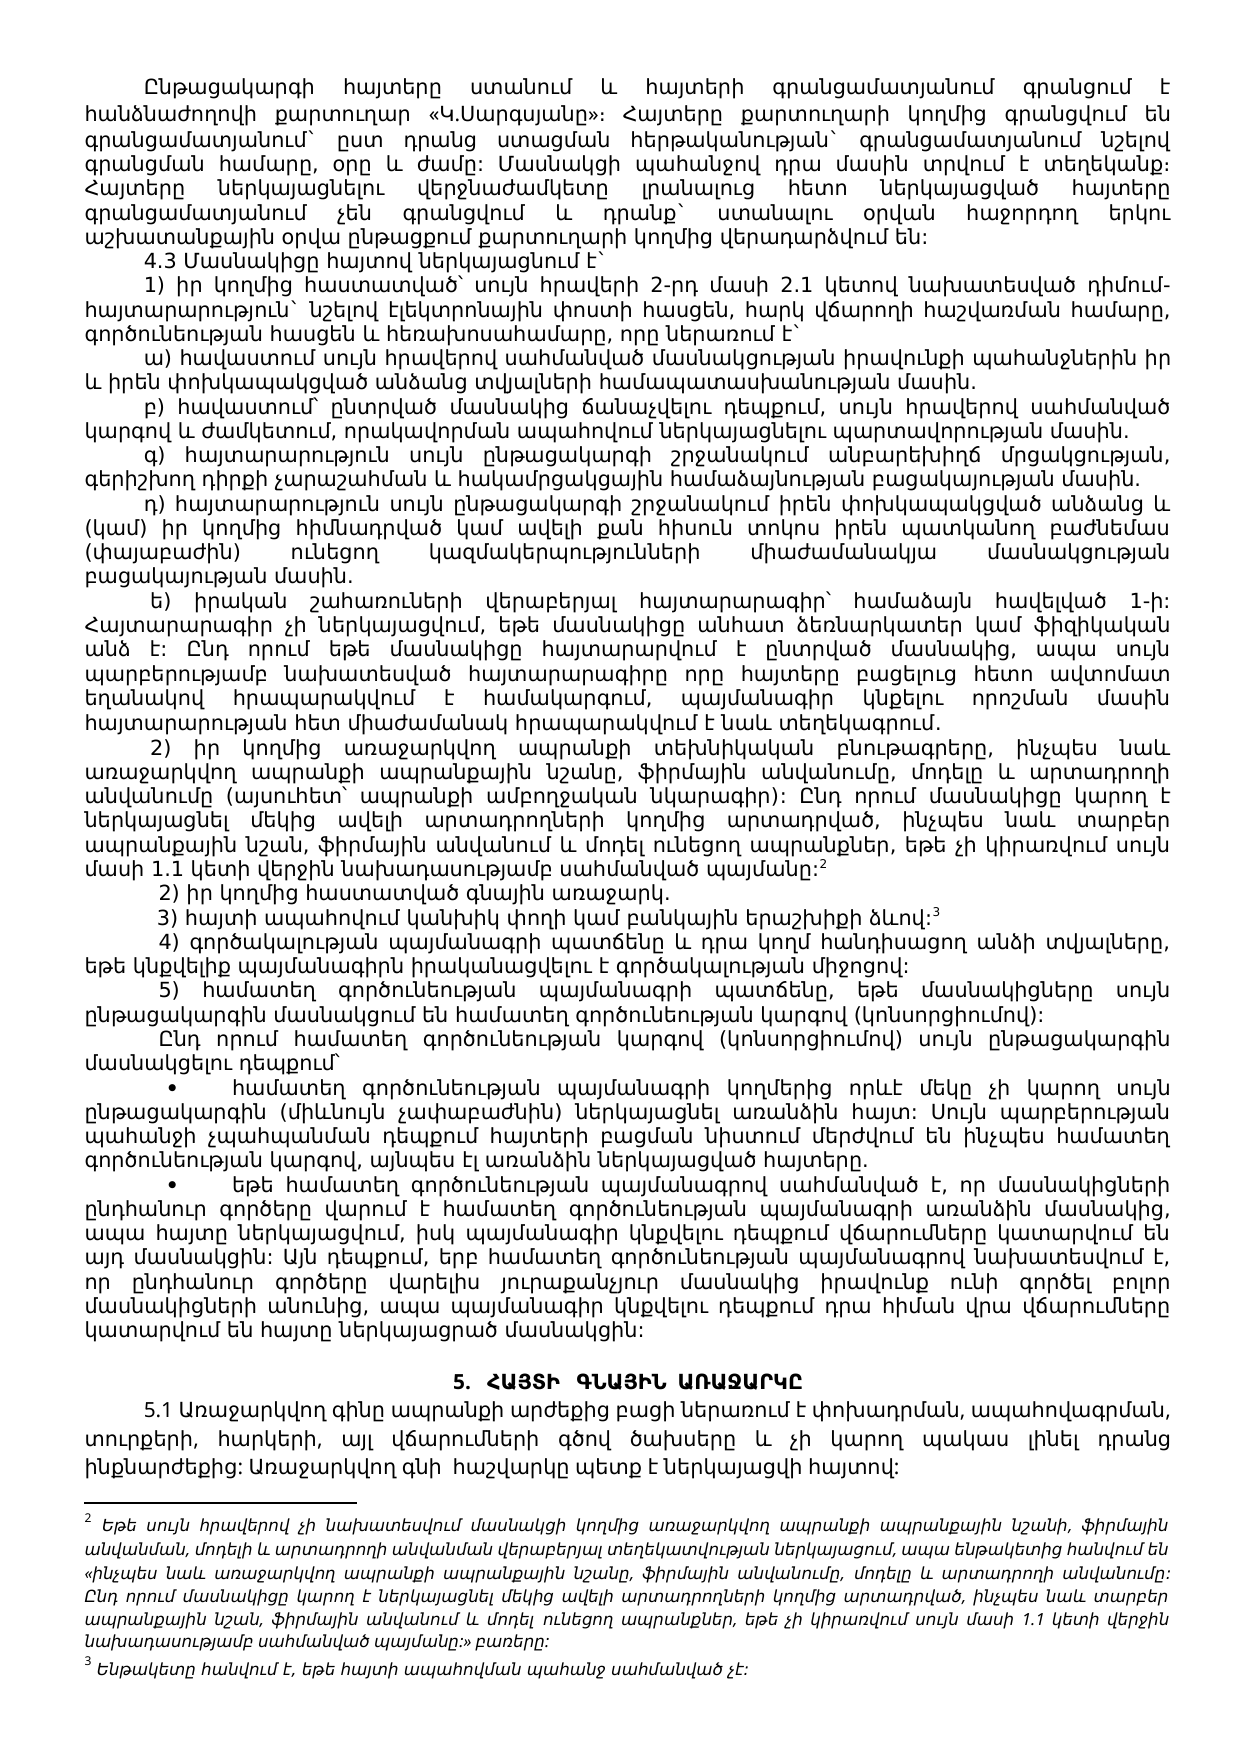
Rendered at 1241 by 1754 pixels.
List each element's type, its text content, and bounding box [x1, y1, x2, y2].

text 4.3 Մասնակիցը հայտով ներկայացնում է` [84, 249, 1171, 273]
text Ընդ որում համատեղ գործունեության կարգով (կոնսորցիումով) սույն ընթացակարգին մասնակցելու դեպքում՝ [84, 1027, 1171, 1076]
text 5. ՀԱՅՏԻ ԳՆԱՅԻՆ ԱՌԱՋԱՐԿԸ [84, 1367, 1171, 1395]
text 2) իր կողմից առաջարկվող ապրանքի տեխնիկական բնութագրերը, ինչպես նաև առաջարկվող ապրանքի ապրանքային նշանը, ֆիրմային անվանումը, մոդելը և արտադրողի անվանումը (այսուհետ՝ ապրանքի ամբողջական նկարագիր): Ընդ որում մասնակիցը կարող է ներկայացնել մեկից ավելի արտադրողների կողմից արտադրված, ինչպես նաև տարբեր ապրանքային նշան, ֆիրմային անվանում և մոդել ունեցող ապրանքներ, եթե չի կիրառվում սույն մասի 1.1 կետի վերջին նախադասությամբ սահմանված պայմանը: [84, 736, 1171, 881]
text 1) իր կողմից հաստատված՝ սույն հրավերի 2-րդ մասի 2.1 կետով նախատեսված դիմում-հայտարարություն` նշելով էլեկտրոնային փոստի հասցեն, հարկ վճարողի հաշվառման համարը, գործունեության հասցեն և հեռախոսահամարը, որը ներառում է` [84, 273, 1171, 346]
text ա) հավաստում սույն հրավերով սահմանված մասնակցության իրավունքի պահանջներին իր և իրեն փոխկապակցված անձանց տվյալների համապատասխանության մասին. [84, 346, 1171, 395]
text 3) հայտի ապահովում կանխիկ փողի կամ բանկային երաշխիքի ձևով: [84, 906, 1171, 930]
text 2) իր կողմից հաստատված գնային առաջարկ. [84, 881, 1171, 906]
text Ընթացակարգի հայտերը ստանում և հայտերի գրանցամատյանում գրանցում է հանձնաժողովի քարտուղար «Կ.Սարգսյանը»։ Հայտերը քարտուղարի կողմից գրանցվում են գրանցամատյանում` ըստ դրանց ստացման հերթականության` գրանցամատյանում նշելով գրանցման համարը, օրը և ժամը: Մասնակցի պահանջով դրա մասին տրվում է տեղեկանք։ Հայտերը ներկայացնելու վերջնաժամկետը լրանալուց հետո ներկայացված հայտերը գրանցամատյանում չեն գրանցվում և դրանք` ստանալու օրվան հաջորդող երկու աշխատանքային օրվա ընթացքում քարտուղարի կողմից վերադարձվում են: [84, 75, 1171, 249]
text բ) հավաստում՝ ընտրված մասնակից ճանաչվելու դեպքում, սույն հրավերով սահմանված կարգով և ժամկետում, որակավորման ապահովում ներկայացնելու պարտավորության մասին. [84, 395, 1171, 443]
text 5.1 Առաջարկվող գինը ապրանքի արժեքից բացի ներառում է փոխադրման, ապահովագրման, տուրքերի, հարկերի, այլ վճարումների գծով ծախսերը և չի կարող պակաս լինել դրանց ինքնարժեքից: Առաջարկվող գնի հաշվարկը պետք է ներկայացվի հայտով: [84, 1395, 1171, 1481]
list եթե համատեղ գործունեության պայմանագրով սահմանված է, որ մասնակիցների ընդհանուր գործերը վարում է համատեղ գործունեության պայմանագրի առանձին մասնակից, ապա հայտը ներկայացվում, իսկ պայմանագիր կնքվելու դեպքում վճարումները կատարվում են այդ մասնակցին: Այն դեպքում, երբ համատեղ գործունեության պայմանագրով նախատեսվում է, որ ընդհանուր գործերը վարելիս յուրաքանչյուր մասնակից իրավունք ունի գործել բոլոր մասնակիցների անունից, ապա պայմանագիր կնքվելու դեպքում դրա հիման վրա վճարումները կատարվում են հայտը ներկայացրած մասնակցին: [84, 1173, 1171, 1342]
text գ) հայտարարություն սույն ընթացակարգի շրջանակում անբարեխիղճ մրցակցության, գերիշխող դիրքի չարաշահման և հակամրցակցային համաձայնության բացակայության մասին. [84, 443, 1171, 492]
text ե) իրական շահառուների վերաբերյալ հայտարարագիր՝ համաձայն հավելված 1-ի: Հայտարարագիր չի ներկայացվում, եթե մասնակիցը անհատ ձեռնարկատեր կամ ֆիզիկական անձ է: Ընդ որում եթե մասնակիցը հայտարարվում է ընտրված մասնակից, ապա սույն պարբերությամբ նախատեսված հայտարարագիրը որը հայտերը բացելուց հետո ավտոմատ եղանակով հրապարակվում է համակարգում, պայմանագիր կնքելու որոշման մասին հայտարարության հետ միաժամանակ հրապարակվում է նաև տեղեկագրում․ [84, 589, 1171, 736]
text 5) համատեղ գործունեության պայմանագրի պատճենը, եթե մասնակիցները սույն ընթացակարգին մասնակցում են համատեղ գործունեության կարգով (կոնսորցիումով): [84, 978, 1171, 1027]
text 4) գործակալության պայմանագրի պատճենը և դրա կողմ հանդիսացող անձի տվյալները, եթե կնքվելիք պայմանագիրն իրականացվելու է գործակալության միջոցով: [84, 930, 1171, 978]
text դ) հայտարարություն սույն ընթացակարգի շրջանակում իրեն փոխկապակցված անձանց և (կամ) իր կողմից հիմնադրված կամ ավելի քան հիսուն տոկոս իրեն պատկանող բաժնեմաս (փայաբաժին) ունեցող կազմակերպությունների միաժամանակյա մասնակցության բացակայության մասին. [84, 492, 1171, 589]
list համատեղ գործունեության պայմանագրի կողմերից որևէ մեկը չի կարող սույն ընթացակարգին (միևնույն չափաբաժնին) ներկայացնել առանձին հայտ: Սույն պարբերության պահանջի չպահպանման դեպքում հայտերի բացման նիստում մերժվում են ինչպես համատեղ գործունեության կարգով, այնպես էլ առանձին ներկայացված հայտերը. [84, 1076, 1171, 1173]
